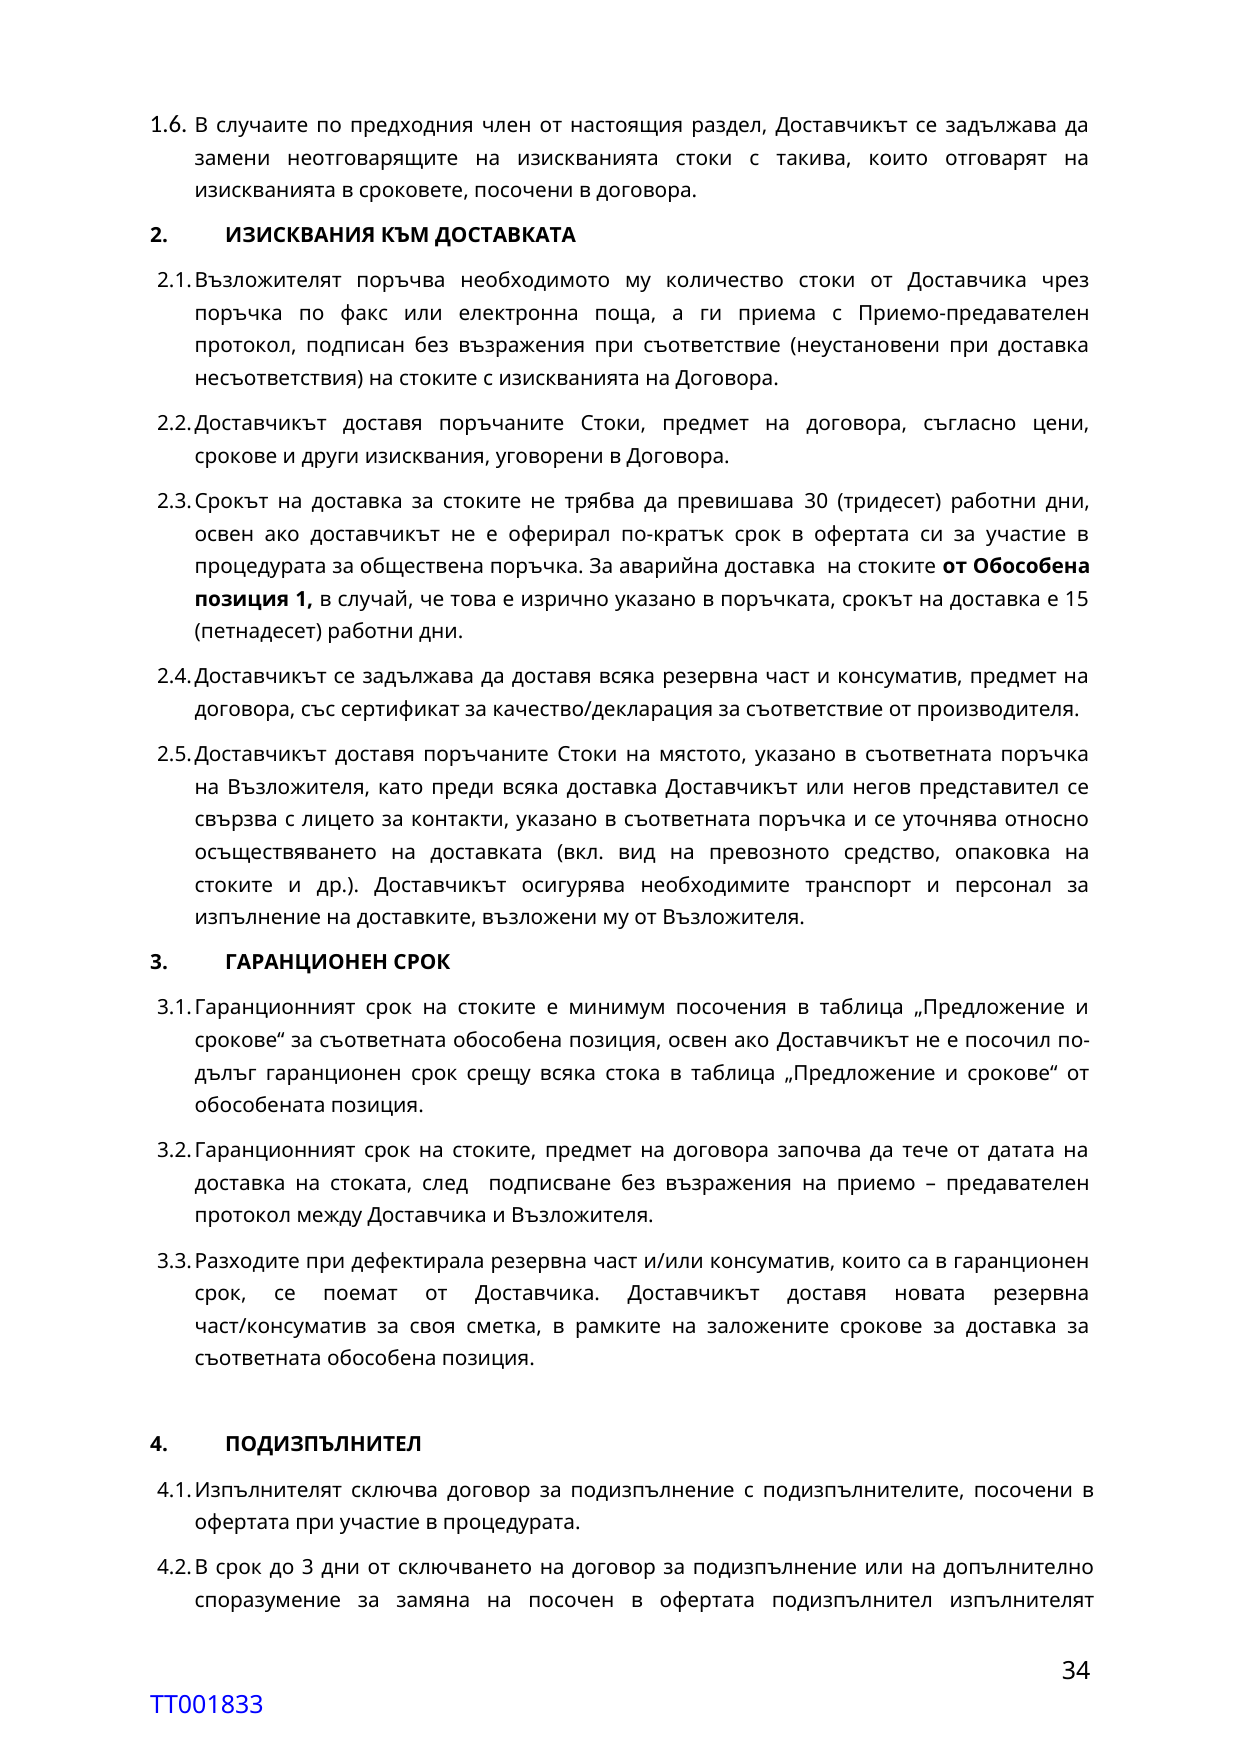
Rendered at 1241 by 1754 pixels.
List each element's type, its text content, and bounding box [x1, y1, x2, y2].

list Доставчикът доставя поръчаните Стоки, предмет на договора, съгласно цени, срокове и други изисквания, уговорени в Договора. [157, 408, 1090, 469]
list Изпълнителят сключва договор за подизпълнение с подизпълнителите, посочени в офертата при участие в процедурата. [157, 1475, 1095, 1536]
list В случаите по предходния член от настоящия раздел, Доставчикът се задължава да замени неотговарящите на изискванията стоки с такива, които отговарят на изискванията в сроковете, посочени в договора. [149, 108, 1090, 204]
list Възложителят поръчва необходимото му количество стоки от Доставчика чрез поръчка по факс или електронна поща, а ги приема с Приемо-предавателен протокол, подписан без възражения при съответствие (неустановени при доставка несъответствия) на стоките с изискванията на Договора. [157, 265, 1090, 392]
list Гаранционният срок на стоките е минимум посочения в таблица „Предложение и срокове“ за съответната обособена позиция, освен ако Доставчикът не е посочил по-дълъг гаранционен срок срещу всяка стока в таблица „Предложение и срокове“ от обособената позиция. [157, 992, 1090, 1119]
list Доставчикът доставя поръчаните Стоки на мястото, указано в съответната поръчка на Възложителя, като преди всяка доставка Доставчикът или негов представител се свързва с лицето за контакти, указано в съответната поръчка и се уточнява относно осъществяването на доставката (вкл. вид на превозното средство, опаковка на стоките и др.). Доставчикът осигурява необходимите транспорт и персонал за изпълнение на доставките, възложени му от Възложителя. [157, 739, 1090, 931]
list Доставчикът се задължава да доставя всяка резервна част и консуматив, предмет на договора, със сертификат за качество/декларация за съответствие от производителя. [157, 662, 1090, 723]
list ПОДИЗПЪЛНИТЕЛ [150, 1429, 991, 1458]
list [157, 1552, 1095, 1613]
list Разходите при дефектирала резервна част и/или консуматив, които са в гаранционен срок, се поемат от Доставчика. Доставчикът доставя новата резервна част/консуматив за своя сметка, в рамките на заложените срокове за доставка за съответната обособена позиция. [157, 1246, 1090, 1372]
list Срокът на доставка за стоките не трябва да превишава 30 (тридесет) работни дни, освен ако доставчикът не е оферирал по-кратък срок в офертата си за участие в процедурата за обществена поръчка. За аварийна доставка на стоките от Oбособена позиция 1, в случай, че това е изрично указано в поръчката, срокът на доставка е 15 (петнадесет) работни дни. [157, 486, 1090, 645]
list ГАРАНЦИОНЕН СРОК [150, 947, 1090, 976]
list ИЗИСКВАНИЯ КЪМ ДОСТАВКАТА [150, 220, 1090, 249]
list Гаранционният срок на стоките, предмет на договора започва да тече от датата на доставка на стоката, след подписване без възражения на приемо – предавателен протокол между Доставчика и Възложителя. [157, 1135, 1090, 1229]
